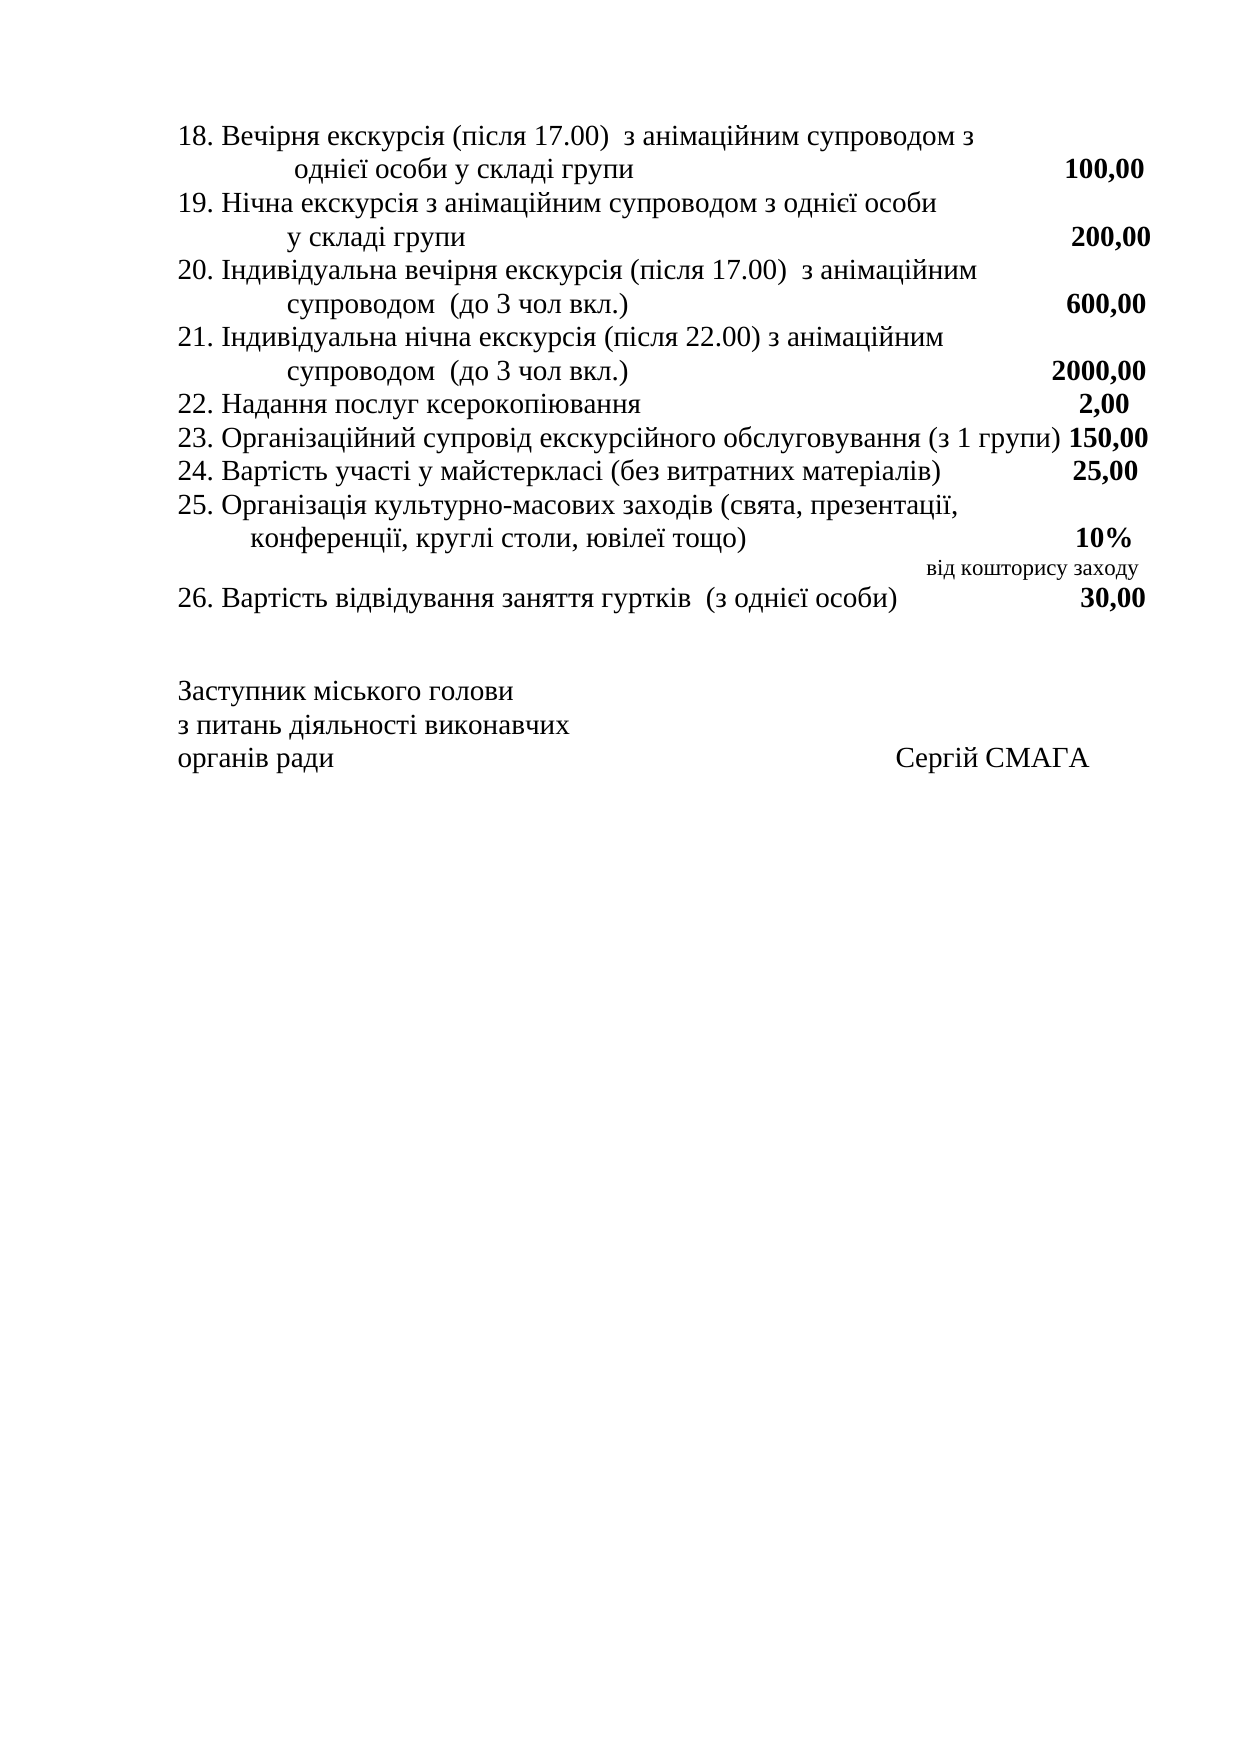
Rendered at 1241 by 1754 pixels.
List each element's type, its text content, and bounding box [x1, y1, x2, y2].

text від кошторису заходу [177, 554, 1152, 581]
text органів ради Сергій СМАГА [177, 741, 1152, 774]
text 23. Організаційний супровід екскурсійного обслуговування (з 1 групи) 150,00 [177, 420, 1152, 453]
text 18. Вечірня екскурсія (після 17.00) з анімаційним супроводом з [177, 118, 1152, 152]
text однієї особи у складі групи 100,00 [177, 152, 1152, 185]
text 24. Вартість участі у майстеркласі (без витратних матеріалів) 25,00 [177, 453, 1152, 487]
text конференції, круглі столи, ювілеї тощо) 10% [177, 521, 1152, 554]
text 25. Організація культурно-масових заходів (свята, презентації, [177, 487, 1152, 521]
text Заступник міського голови [177, 673, 1152, 707]
text 20. Індивідуальна вечірня екскурсія (після 17.00) з анімаційним [177, 252, 1152, 286]
text 26. Вартість відвідування заняття гуртків (з однієї особи) 30,00 [177, 581, 1152, 614]
text з питань діяльності виконавчих [177, 707, 1152, 741]
text 22. Надання послуг ксерокопіювання 2,00 [177, 386, 1152, 420]
text у складі групи 200,00 [177, 219, 1152, 252]
text 21. Індивідуальна нічна екскурсія (після 22.00) з анімаційним [177, 319, 1152, 353]
text 19. Нічна екскурсія з анімаційним супроводом з однієї особи [177, 185, 1152, 219]
text супроводом (до 3 чол вкл.) 600,00 [177, 286, 1152, 319]
text супроводом (до 3 чол вкл.) 2000,00 [177, 353, 1152, 386]
